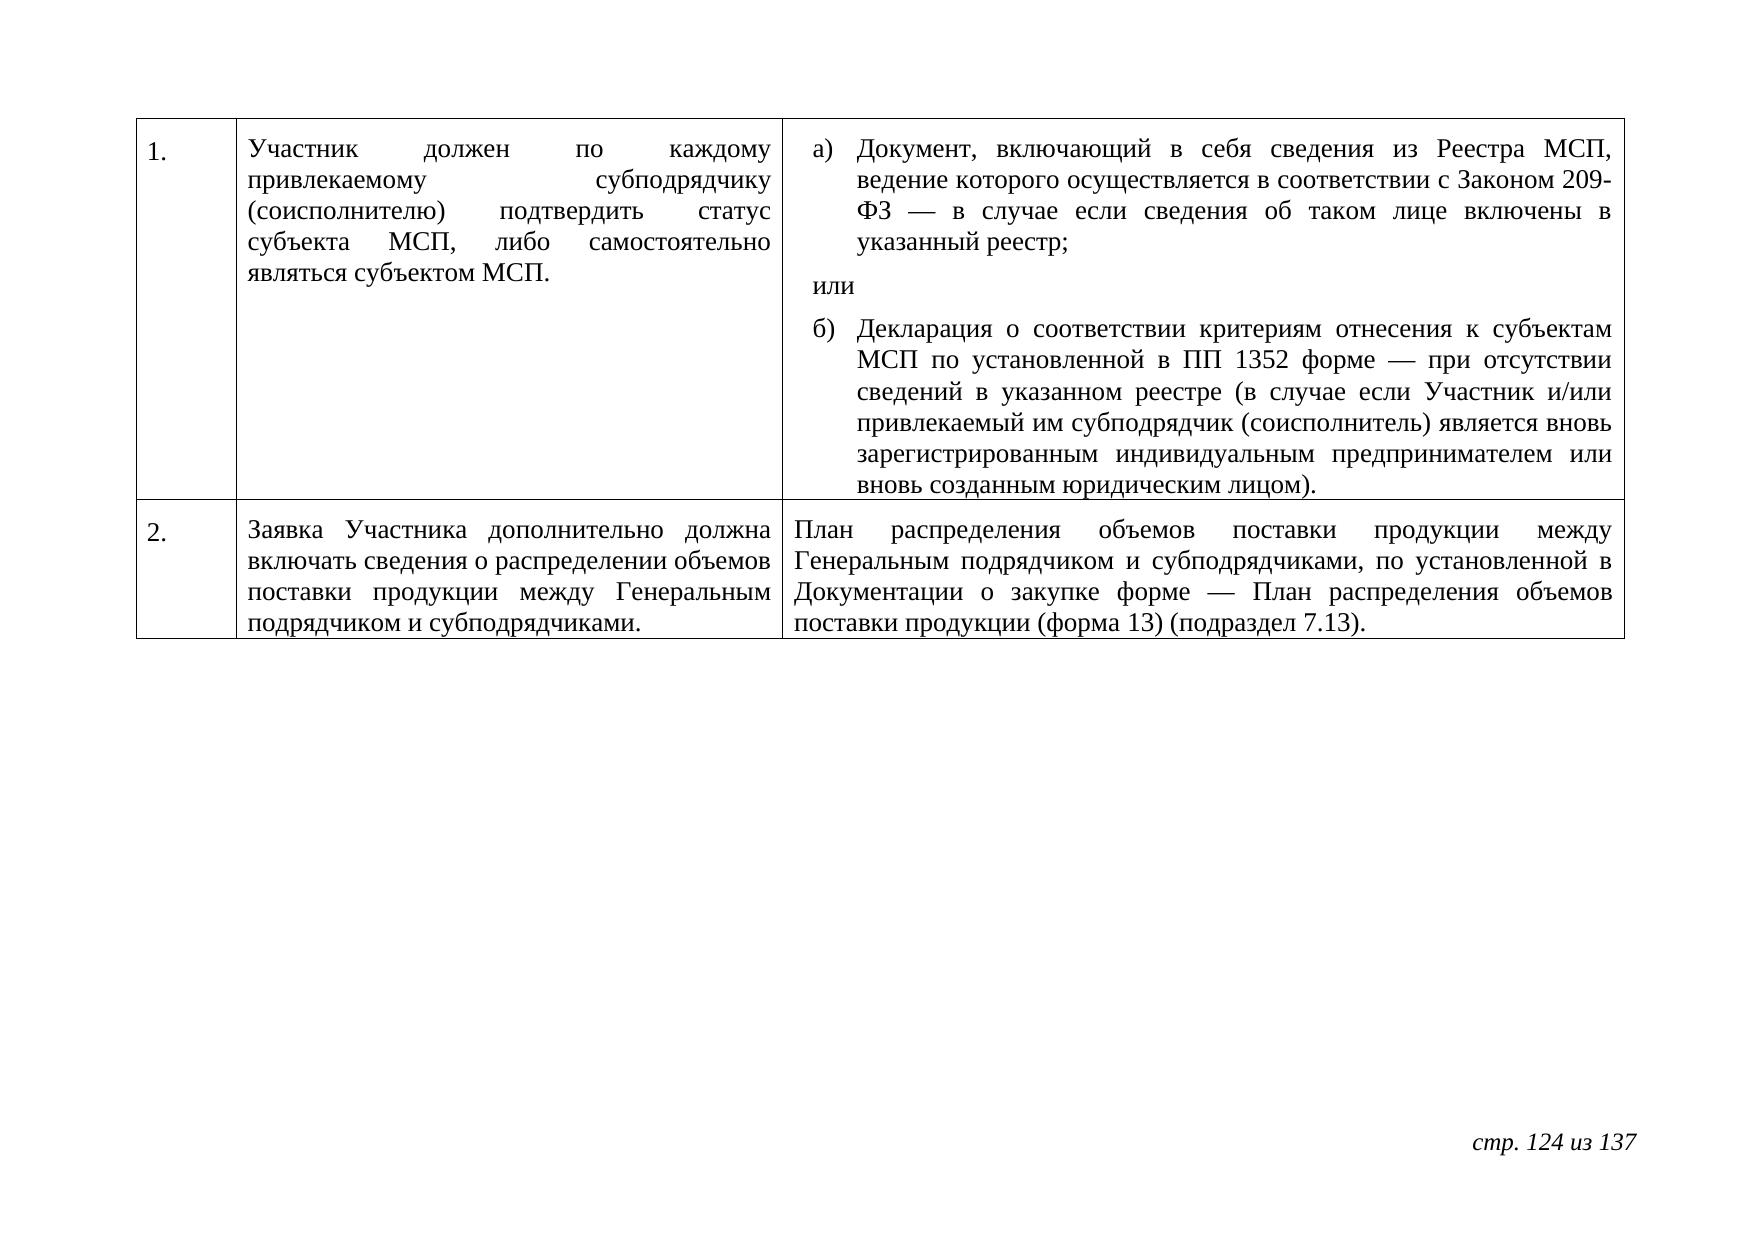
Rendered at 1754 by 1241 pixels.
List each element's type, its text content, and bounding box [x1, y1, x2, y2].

table_cell Документ, включающий в себя сведения из Реестра МСП, ведение которого осуществляется в соответствии с Законом 209-ФЗ — в случае если сведения об таком лице включены в указанный реестр; или Декларация о соответствии критериям отнесения к субъектам МСП по установленной в ПП 1352 форме — при отсутствии сведений в указанном реестре (в случае если Участник и/или привлекаемый им субподрядчик (соисполнитель) является вновь зарегистрированным индивидуальным предпринимателем или вновь созданным юридическим лицом). [783, 119, 1624, 499]
table_cell Заявка Участника дополнительно должна включать сведения о распределении объемов поставки продукции между Генеральным подрядчиком и субподрядчиками. [237, 500, 782, 637]
table_cell План распределения объемов поставки продукции между Генеральным подрядчиком и субподрядчиками, по установленной в Документации о закупке форме — План распределения объемов поставки продукции (форма 13) (подраздел 7.13). [783, 500, 1624, 637]
table_cell [137, 500, 236, 637]
table_cell Участник должен по каждому привлекаемому субподрядчику (соисполнителю) подтвердить статус субъекта МСП, либо самостоятельно являться субъектом МСП. [237, 119, 782, 499]
table_cell [137, 119, 236, 499]
